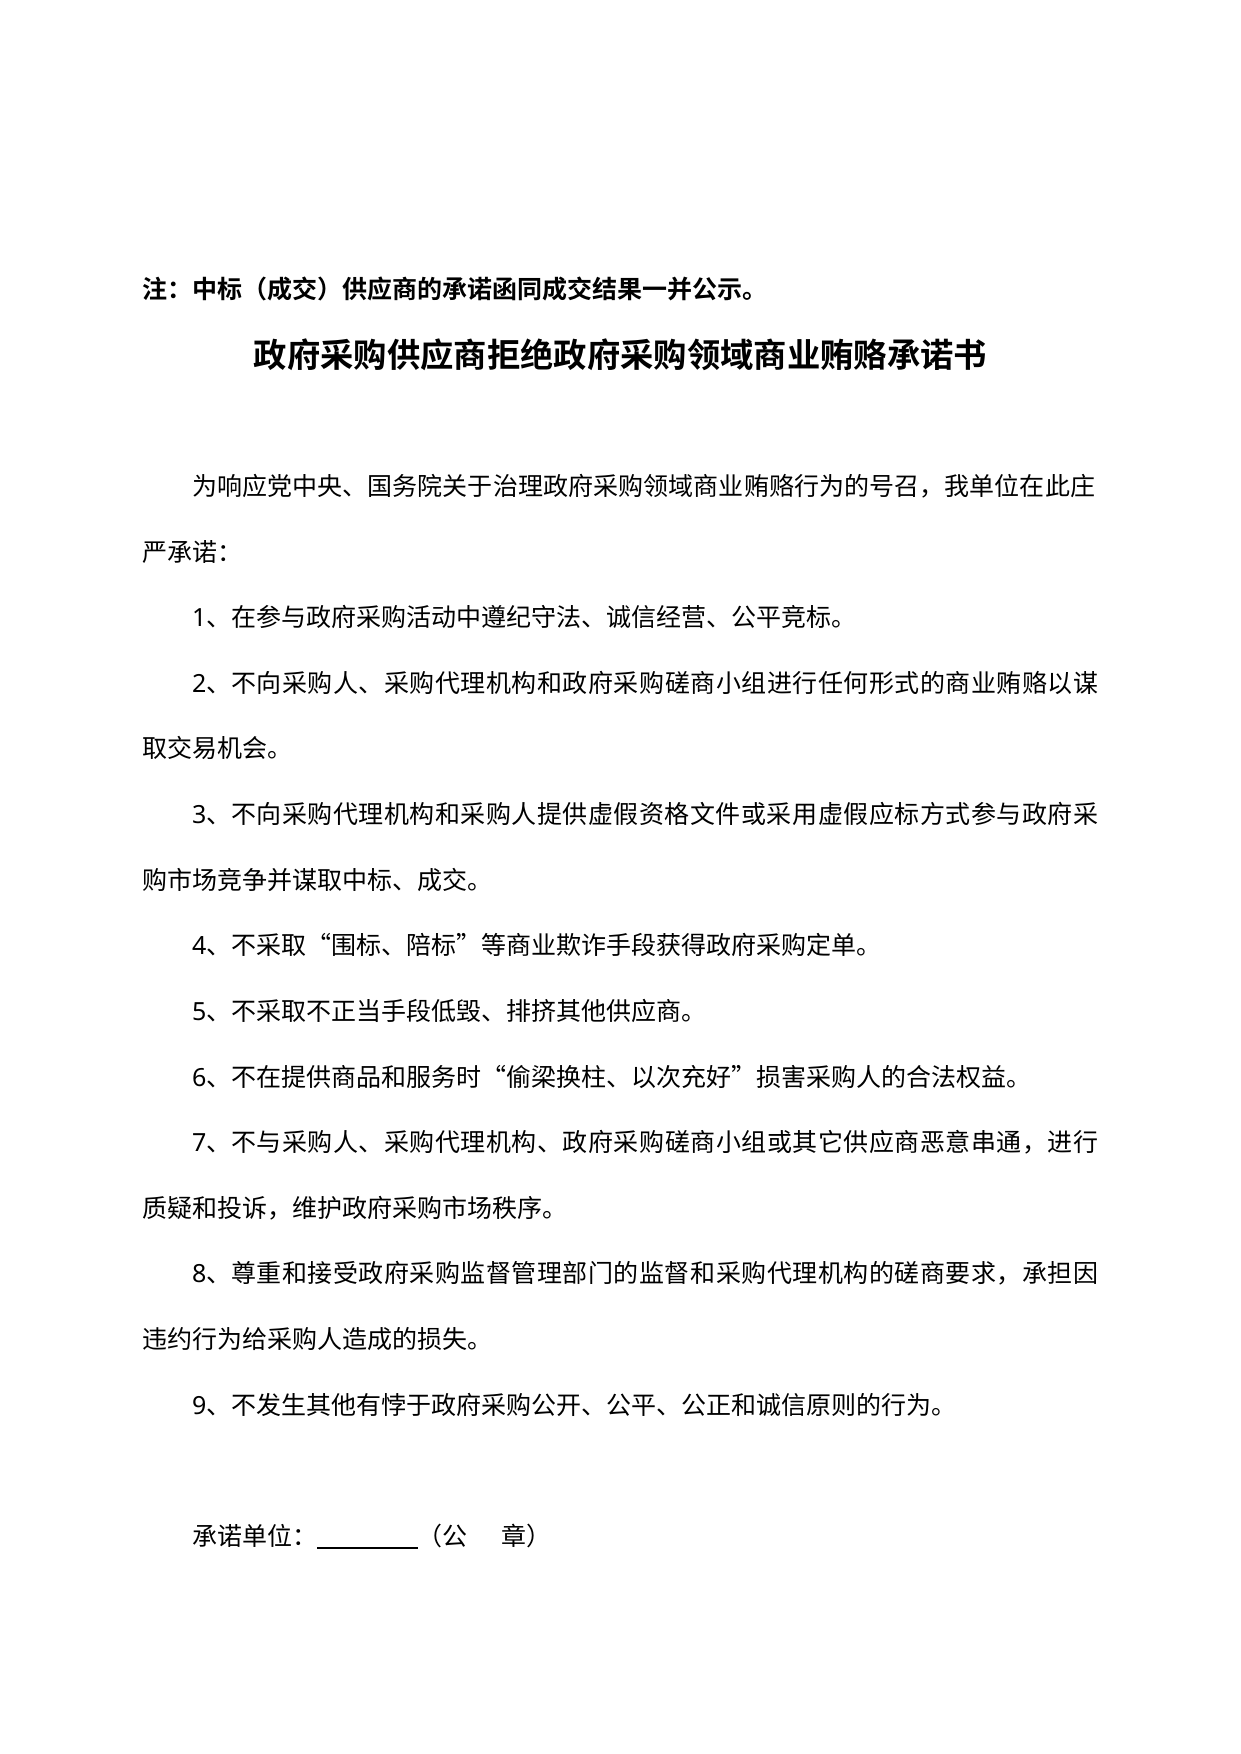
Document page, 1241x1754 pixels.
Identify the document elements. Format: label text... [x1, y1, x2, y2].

text 注：中标（成交）供应商的承诺函同成交结果一并公示。 [142, 255, 1095, 320]
list 不向采购人、采购代理机构和政府采购磋商小组进行任何形式的商业贿赂以谋取交易机会。 [142, 648, 1098, 780]
text 承诺单位： （公 章） [142, 1502, 1098, 1567]
list 不与采购人、采购代理机构、政府采购磋商小组或其它供应商恶意串通，进行质疑和投诉，维护政府采购市场秩序。 [142, 1108, 1098, 1239]
list 尊重和接受政府采购监督管理部门的监督和采购代理机构的磋商要求，承担因违约行为给采购人造成的损失。 [142, 1239, 1098, 1370]
text 政府采购供应商拒绝政府采购领域商业贿赂承诺书 [142, 320, 1098, 386]
list 不向采购代理机构和采购人提供虚假资格文件或采用虚假应标方式参与政府采购市场竞争并谋取中标、成交。 [142, 780, 1098, 911]
list 不在提供商品和服务时“偷梁换柱、以次充好”损害采购人的合法权益。 [142, 1042, 1098, 1108]
list 不发生其他有悖于政府采购公开、公平、公正和诚信原则的行为。 [142, 1370, 1098, 1436]
list 在参与政府采购活动中遵纪守法、诚信经营、公平竞标。 [142, 583, 1098, 648]
list 不采取不正当手段低毁、排挤其他供应商。 [142, 977, 1098, 1042]
list 不采取“围标、陪标”等商业欺诈手段获得政府采购定单。 [142, 911, 1098, 977]
text 为响应党中央、国务院关于治理政府采购领域商业贿赂行为的号召，我单位在此庄严承诺： [142, 452, 1098, 583]
